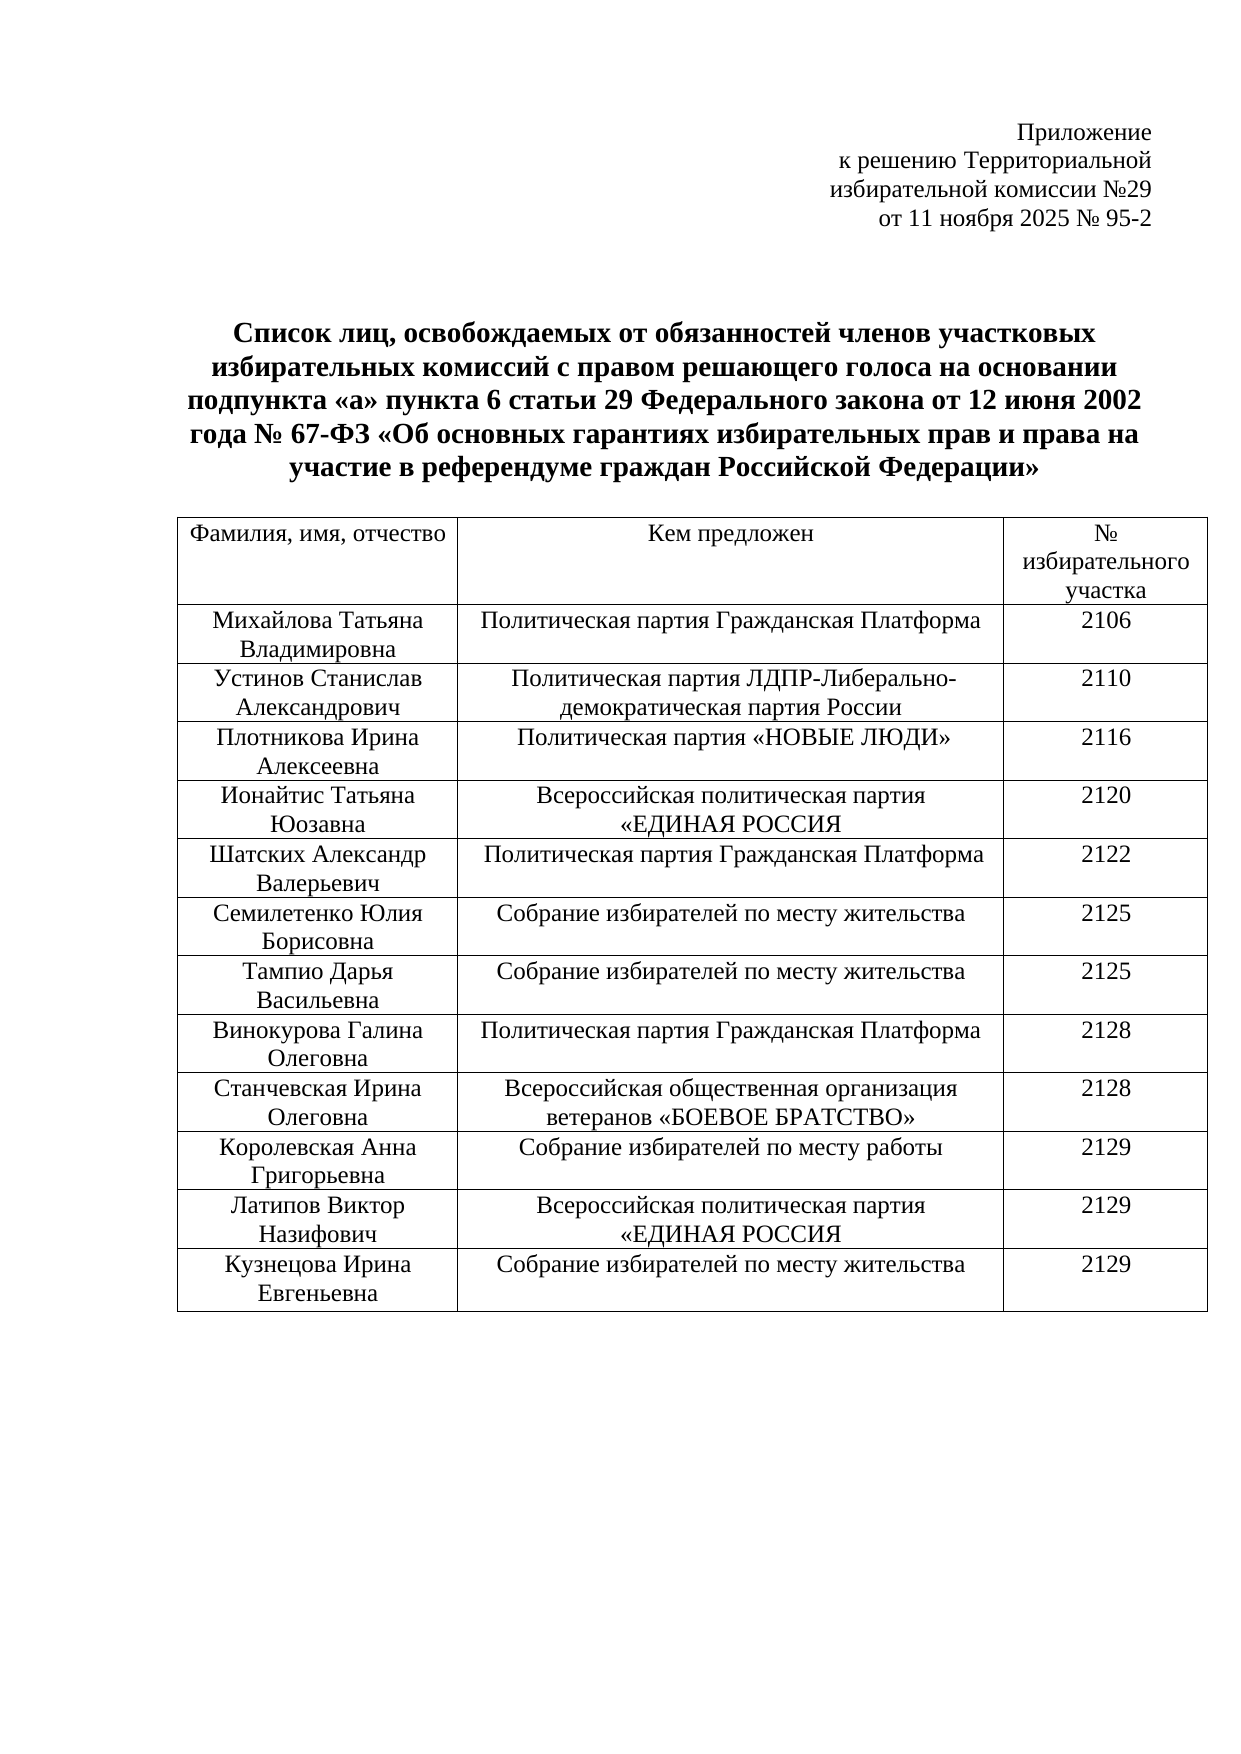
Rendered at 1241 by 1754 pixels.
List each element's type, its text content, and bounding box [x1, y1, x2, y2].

table_cell 2110 [1004, 664, 1207, 721]
table_cell 2116 [1004, 722, 1207, 779]
table_cell Политическая партия Гражданская Платформа [458, 605, 1003, 662]
table_cell Собрание избирателей по месту жительства [458, 1249, 1003, 1311]
table_cell 2128 [1004, 1073, 1207, 1131]
table_cell 2125 [1004, 898, 1207, 955]
text Приложение [177, 117, 1152, 145]
table_cell 2128 [1004, 1015, 1207, 1072]
table_cell Политическая партия «НОВЫЕ ЛЮДИ» [458, 722, 1003, 779]
text от 11 ноября 2025 № 95-2 [177, 203, 1152, 232]
table_cell Всероссийская политическая партия «ЕДИНАЯ РОССИЯ [458, 1190, 1003, 1248]
table_cell Шатских Александр Валерьевич [178, 839, 457, 897]
table_header Кем предложен [458, 518, 1003, 604]
table_cell Политическая партия ЛДПР-Либерально-демократическая партия России [458, 664, 1003, 721]
table_cell Собрание избирателей по месту жительства [458, 956, 1003, 1014]
table_cell Собрание избирателей по месту жительства [458, 898, 1003, 955]
table_cell Станчевская Ирина Олеговна [178, 1073, 457, 1131]
table_cell Всероссийская общественная организация ветеранов «БОЕВОЕ БРАТСТВО» [458, 1073, 1003, 1131]
table_cell 2125 [1004, 956, 1207, 1014]
table_cell Тампио Дарья Васильевна [178, 956, 457, 1014]
text к решению Территориальной избирательной комиссии №29 [768, 145, 1152, 203]
table_header Фамилия, имя, отчество [178, 518, 457, 604]
table_cell Устинов Станислав Александрович [178, 664, 457, 721]
table_cell 2120 [1004, 781, 1207, 838]
table_cell Политическая партия Гражданская Платформа [458, 839, 1003, 897]
table_cell Ионайтис Татьяна Юозавна [178, 781, 457, 838]
table_cell Винокурова Галина Олеговна [178, 1015, 457, 1072]
table_cell 2129 [1004, 1249, 1207, 1311]
table_cell Собрание избирателей по месту работы [458, 1132, 1003, 1189]
text Список лиц, освобождаемых от обязанностей членов участковых избирательных комиссий с правом решающего голоса на основании подпункта «а» пункта 6 статьи 29 Федерального закона от 12 июня 2002 года № 67-ФЗ «Об основных гарантиях избирательных прав и права на участие в референдуме граждан Российской Федерации» [177, 315, 1152, 483]
table_header № избирательного участка [1004, 518, 1207, 604]
table_cell Плотникова Ирина Алексеевна [178, 722, 457, 779]
table_cell Михайлова Татьяна Владимировна [178, 605, 457, 662]
table_cell 2129 [1004, 1132, 1207, 1189]
table_cell Семилетенко Юлия Борисовна [178, 898, 457, 955]
table_cell 2106 [1004, 605, 1207, 662]
table_cell Кузнецова Ирина Евгеньевна [178, 1249, 457, 1311]
table_cell Политическая партия Гражданская Платформа [458, 1015, 1003, 1072]
table_cell Латипов Виктор Назифович [178, 1190, 457, 1248]
table_cell Всероссийская политическая партия «ЕДИНАЯ РОССИЯ [458, 781, 1003, 838]
table_cell 2129 [1004, 1190, 1207, 1248]
table_cell 2122 [1004, 839, 1207, 897]
table_cell Королевская Анна Григорьевна [178, 1132, 457, 1189]
